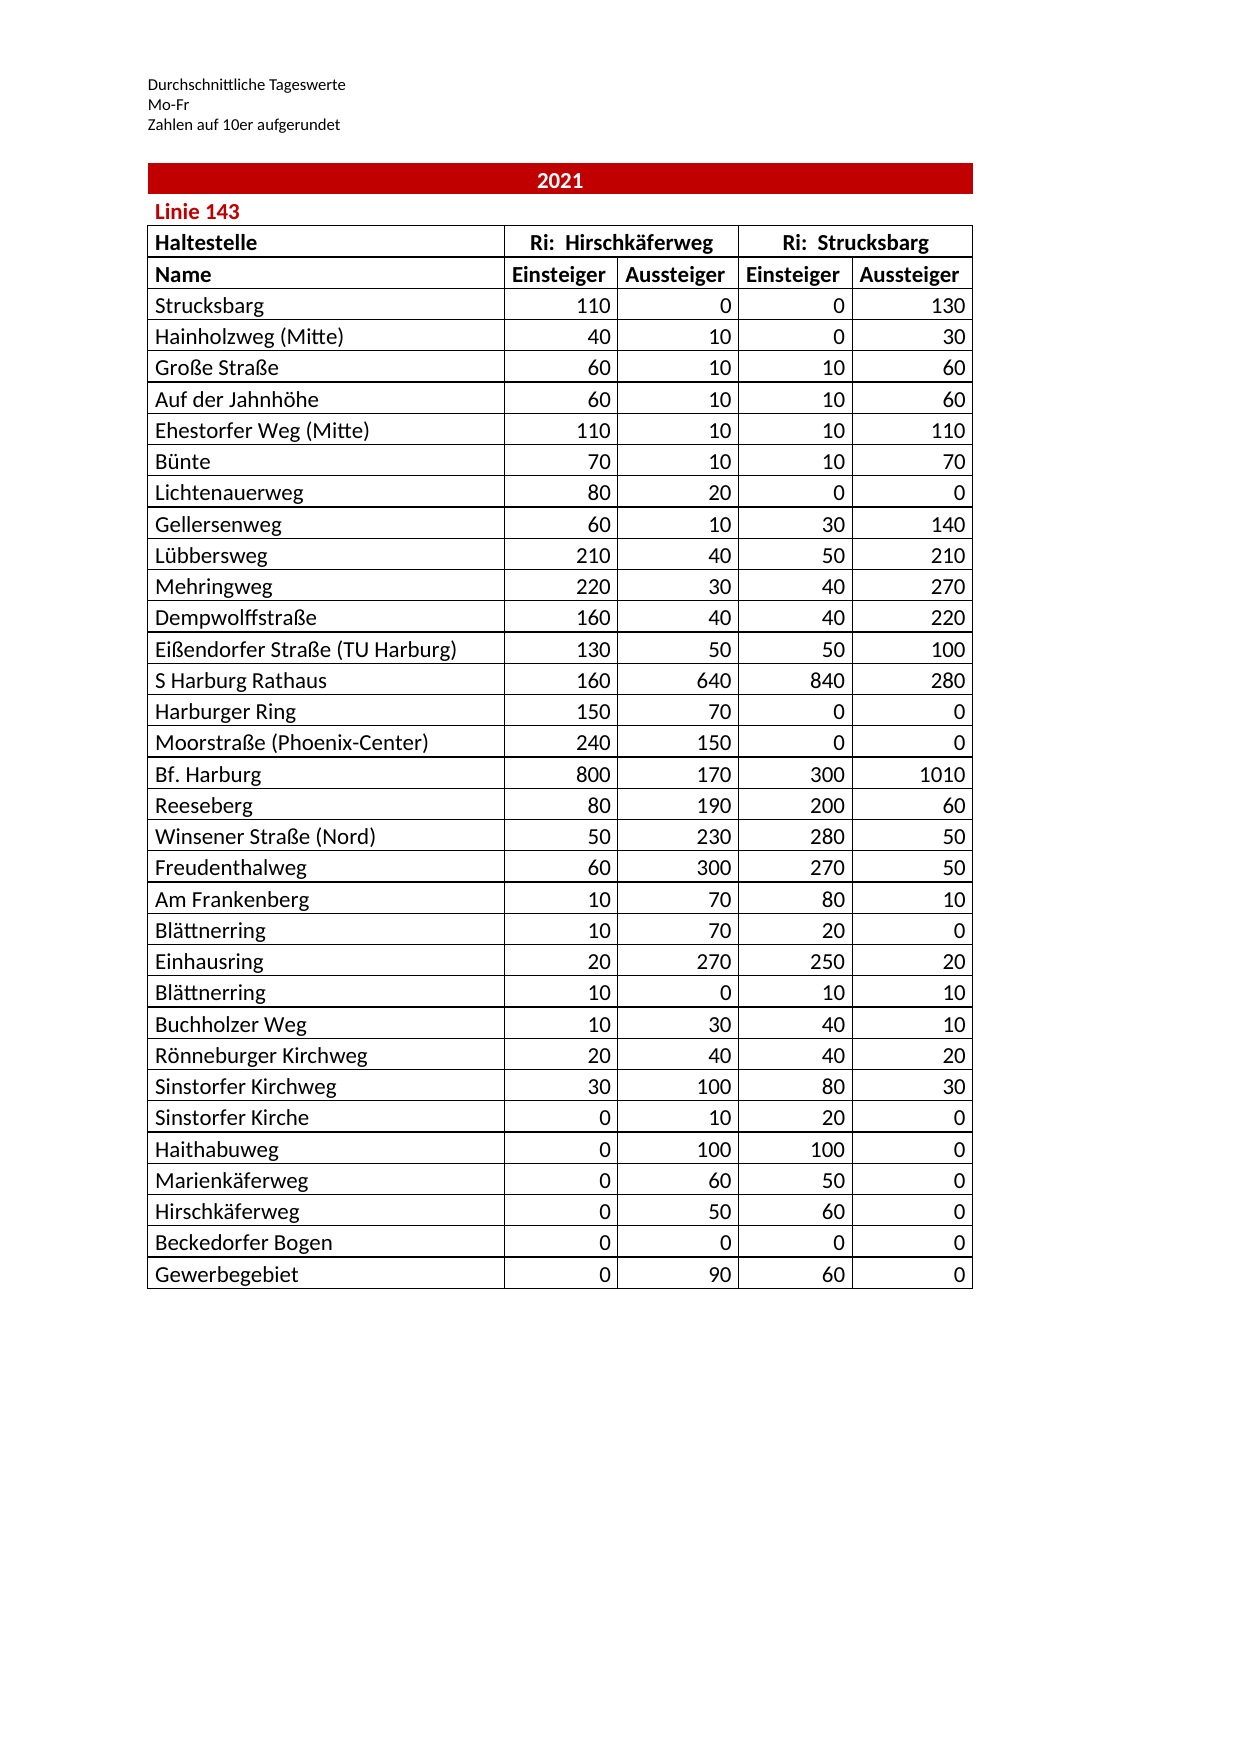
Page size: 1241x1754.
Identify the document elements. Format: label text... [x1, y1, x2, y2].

table_cell 40 [618, 1039, 738, 1069]
table_cell 20 [505, 1039, 617, 1069]
table_cell 40 [739, 570, 852, 600]
table_cell 0 [739, 1226, 852, 1256]
table_cell Lichtenauerweg [148, 476, 504, 506]
table_cell 10 [505, 914, 617, 944]
table_cell 0 [853, 1195, 972, 1225]
table_cell 60 [853, 383, 972, 413]
table_cell 60 [505, 851, 617, 881]
table_cell 10 [853, 883, 972, 913]
table_cell Auf der Jahnhöhe [148, 383, 504, 413]
table_cell 150 [505, 695, 617, 725]
table_cell 30 [618, 1008, 738, 1038]
table_cell 20 [505, 945, 617, 975]
table_cell 0 [853, 1133, 972, 1163]
table_cell 0 [739, 476, 852, 506]
table_cell 10 [618, 1101, 738, 1131]
table_cell Bf. Harburg [148, 758, 504, 788]
table_cell Beckedorfer Bogen [148, 1226, 504, 1256]
table_cell 30 [618, 570, 738, 600]
table_cell 70 [618, 695, 738, 725]
table_cell 50 [618, 1195, 738, 1225]
table_cell 50 [853, 851, 972, 881]
table_cell 60 [853, 789, 972, 819]
table_cell Große Straße [148, 351, 504, 381]
table_cell 270 [853, 570, 972, 600]
table_cell Blättnerring [148, 914, 504, 944]
table_cell 270 [618, 945, 738, 975]
table_cell 30 [505, 1070, 617, 1100]
table_cell Haltestelle [148, 226, 504, 256]
table_cell [739, 194, 852, 225]
table_cell 20 [618, 476, 738, 506]
table_cell Gewerbegebiet [148, 1258, 504, 1288]
table_cell Ri: Strucksbarg [739, 226, 972, 256]
table_cell 70 [505, 445, 617, 475]
table_cell 10 [739, 976, 852, 1006]
table_cell 110 [853, 414, 972, 444]
table_cell Aussteiger [853, 258, 972, 288]
table_cell Strucksbarg [148, 289, 504, 319]
table_cell Name [148, 258, 504, 288]
table_cell Rönneburger Kirchweg [148, 1039, 504, 1069]
table_cell 60 [618, 1164, 738, 1194]
table_cell 30 [853, 320, 972, 350]
table_cell 0 [505, 1164, 617, 1194]
table_cell 0 [739, 289, 852, 319]
table_cell 0 [853, 1101, 972, 1131]
table_cell 640 [618, 664, 738, 694]
table_cell 90 [618, 1258, 738, 1288]
table_cell 50 [739, 633, 852, 663]
table_cell 10 [739, 414, 852, 444]
table_cell 10 [618, 351, 738, 381]
table_cell 280 [853, 664, 972, 694]
table_cell 840 [739, 664, 852, 694]
table_cell 10 [618, 414, 738, 444]
table_cell Bünte [148, 445, 504, 475]
table_cell 50 [618, 633, 738, 663]
table_cell 200 [739, 789, 852, 819]
table_cell Einhausring [148, 945, 504, 975]
table_cell Am Frankenberg [148, 883, 504, 913]
table_cell 20 [853, 945, 972, 975]
table_cell 50 [853, 820, 972, 850]
table_cell 60 [739, 1258, 852, 1288]
table_cell 300 [739, 758, 852, 788]
table_cell 70 [618, 883, 738, 913]
table_cell 10 [739, 351, 852, 381]
table_cell 50 [739, 539, 852, 569]
table_cell 60 [505, 351, 617, 381]
table_cell 100 [618, 1133, 738, 1163]
table_cell 20 [739, 1101, 852, 1131]
table_cell [618, 194, 738, 225]
table_cell 60 [739, 1195, 852, 1225]
table_cell 0 [618, 289, 738, 319]
table_cell 80 [739, 1070, 852, 1100]
table_cell 10 [853, 1008, 972, 1038]
table_cell 60 [853, 351, 972, 381]
table_cell Sinstorfer Kirche [148, 1101, 504, 1131]
table_cell 80 [739, 883, 852, 913]
table_cell 210 [505, 539, 617, 569]
table_cell 160 [505, 601, 617, 631]
table_cell 50 [739, 1164, 852, 1194]
table_cell 140 [853, 508, 972, 538]
table_cell 10 [618, 383, 738, 413]
table_cell 80 [505, 476, 617, 506]
table_cell 30 [739, 508, 852, 538]
table_cell Freudenthalweg [148, 851, 504, 881]
table_cell Buchholzer Weg [148, 1008, 504, 1038]
table_cell Ehestorfer Weg (Mitte) [148, 414, 504, 444]
table_cell 190 [618, 789, 738, 819]
table_cell Eißendorfer Straße (TU Harburg) [148, 633, 504, 663]
table_cell 40 [505, 320, 617, 350]
table_cell Harburger Ring [148, 695, 504, 725]
table_cell Aussteiger [618, 258, 738, 288]
table_cell 80 [505, 789, 617, 819]
table_cell 10 [739, 383, 852, 413]
table_cell Reeseberg [148, 789, 504, 819]
table_cell 0 [618, 976, 738, 1006]
table_cell 0 [739, 726, 852, 756]
table_cell [852, 194, 973, 225]
table_cell 100 [618, 1070, 738, 1100]
table_cell 10 [853, 976, 972, 1006]
table_cell 0 [505, 1101, 617, 1131]
table_cell Mehringweg [148, 570, 504, 600]
table_cell Winsener Straße (Nord) [148, 820, 504, 850]
table_cell Lübbersweg [148, 539, 504, 569]
table_cell 170 [618, 758, 738, 788]
table_cell 110 [505, 414, 617, 444]
table_cell 20 [739, 914, 852, 944]
table_cell 70 [853, 445, 972, 475]
table_cell 0 [618, 1226, 738, 1256]
table_cell Gellersenweg [148, 508, 504, 538]
table_cell 270 [739, 851, 852, 881]
table_cell Sinstorfer Kirchweg [148, 1070, 504, 1100]
table_cell 10 [739, 445, 852, 475]
table_header 2021 [148, 163, 973, 194]
table_cell Hainholzweg (Mitte) [148, 320, 504, 350]
table_cell Einsteiger [739, 258, 852, 288]
table_cell [505, 194, 618, 225]
table_cell 20 [853, 1039, 972, 1069]
table_cell 220 [853, 601, 972, 631]
table_cell 0 [853, 1258, 972, 1288]
table_cell Hirschkäferweg [148, 1195, 504, 1225]
table_cell 0 [739, 695, 852, 725]
table_cell 60 [505, 383, 617, 413]
table_cell 0 [853, 695, 972, 725]
table_cell 70 [618, 914, 738, 944]
table_cell 0 [739, 320, 852, 350]
table_cell Blättnerring [148, 976, 504, 1006]
table_cell 280 [739, 820, 852, 850]
table_cell 0 [505, 1258, 617, 1288]
table_cell 110 [505, 289, 617, 319]
table_cell 210 [853, 539, 972, 569]
table_cell 1010 [853, 758, 972, 788]
table_cell 0 [505, 1133, 617, 1163]
table_cell 240 [505, 726, 617, 756]
table_cell 100 [739, 1133, 852, 1163]
table_cell 40 [618, 539, 738, 569]
table_cell 300 [618, 851, 738, 881]
table_cell 100 [853, 633, 972, 663]
table_cell S Harburg Rathaus [148, 664, 504, 694]
table_cell 40 [739, 1039, 852, 1069]
table_cell 10 [505, 1008, 617, 1038]
table_cell 40 [739, 1008, 852, 1038]
table_cell 0 [505, 1226, 617, 1256]
table_cell 250 [739, 945, 852, 975]
table_cell 0 [853, 726, 972, 756]
table_cell Ri: Hirschkäferweg [505, 226, 738, 256]
table_cell 10 [618, 508, 738, 538]
table_cell Einsteiger [505, 258, 617, 288]
table_cell 30 [853, 1070, 972, 1100]
table_cell 10 [618, 320, 738, 350]
table_cell 0 [505, 1195, 617, 1225]
table_cell 50 [505, 820, 617, 850]
table_cell Marienkäferweg [148, 1164, 504, 1194]
table_cell 40 [618, 601, 738, 631]
table_cell 800 [505, 758, 617, 788]
table_cell 130 [505, 633, 617, 663]
table_cell 60 [505, 508, 617, 538]
table_cell 0 [853, 914, 972, 944]
table_cell Moorstraße (Phoenix-Center) [148, 726, 504, 756]
table_cell Haithabuweg [148, 1133, 504, 1163]
table_cell 10 [505, 976, 617, 1006]
table_cell 0 [853, 476, 972, 506]
table_cell 0 [853, 1164, 972, 1194]
table_cell 130 [853, 289, 972, 319]
table_cell 230 [618, 820, 738, 850]
table_cell 0 [853, 1226, 972, 1256]
table_cell Linie 143 [148, 194, 504, 225]
table_cell Dempwolffstraße [148, 601, 504, 631]
table_cell 10 [505, 883, 617, 913]
table_cell 220 [505, 570, 617, 600]
table_cell 10 [618, 445, 738, 475]
table_cell 40 [739, 601, 852, 631]
table_cell 160 [505, 664, 617, 694]
table_cell 150 [618, 726, 738, 756]
